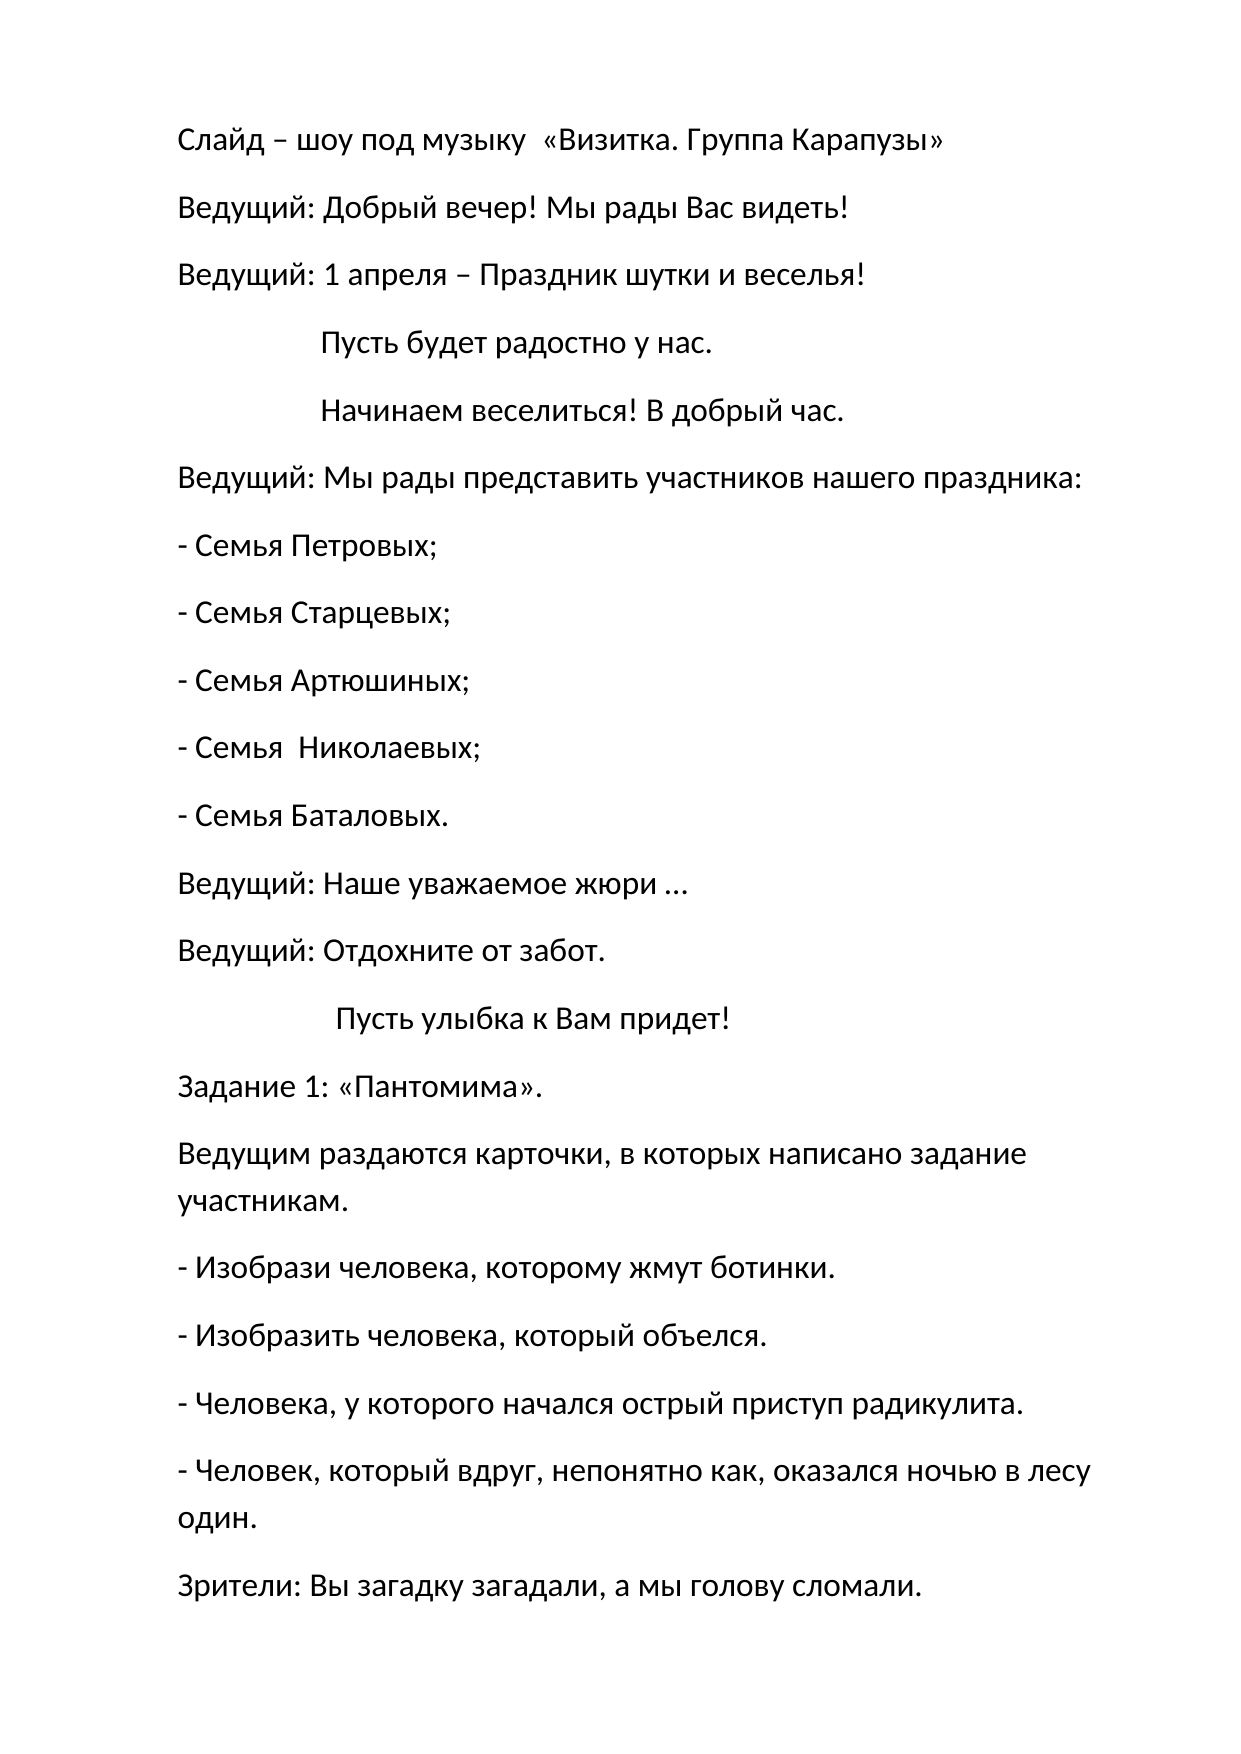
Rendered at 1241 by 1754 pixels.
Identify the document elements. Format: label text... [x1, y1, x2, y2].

text - Семья Николаевых; [177, 727, 1152, 767]
text Ведущий: Добрый вечер! Мы рады Вас видеть! [177, 186, 1152, 226]
text Ведущий: Отдохните от забот. [177, 929, 1152, 970]
text - Семья Артюшиных; [177, 659, 1152, 700]
text - Человека, у которого начался острый приступ радикулита. [177, 1382, 1152, 1422]
text Ведущий: 1 апреля – Праздник шутки и веселья! [177, 253, 1152, 294]
text - Семья Баталовых. [177, 794, 1152, 835]
text - Семья Петровых; [177, 524, 1152, 564]
text Пусть будет радостно у нас. [177, 321, 1152, 362]
text Ведущий: Мы рады представить участников нашего праздника: [177, 456, 1152, 497]
text - Изобрази человека, которому жмут ботинки. [177, 1247, 1152, 1287]
text - Изобразить человека, который объелся. [177, 1314, 1152, 1355]
text Зрители: Вы загадку загадали, а мы голову сломали. [177, 1564, 1152, 1604]
text - Семья Старцевых; [177, 591, 1152, 632]
text Задание 1: «Пантомима». [177, 1064, 1152, 1105]
text - Человек, который вдруг, непонятно как, оказался ночью в лесу один. [177, 1449, 1152, 1537]
text Ведущим раздаются карточки, в которых написано задание участникам. [177, 1132, 1152, 1220]
text Слайд – шоу под музыку «Визитка. Группа Карапузы» [177, 118, 1152, 159]
text Начинаем веселиться! В добрый час. [177, 388, 1152, 429]
text Ведущий: Наше уважаемое жюри … [177, 862, 1152, 902]
text Пусть улыбка к Вам придет! [177, 997, 1152, 1038]
